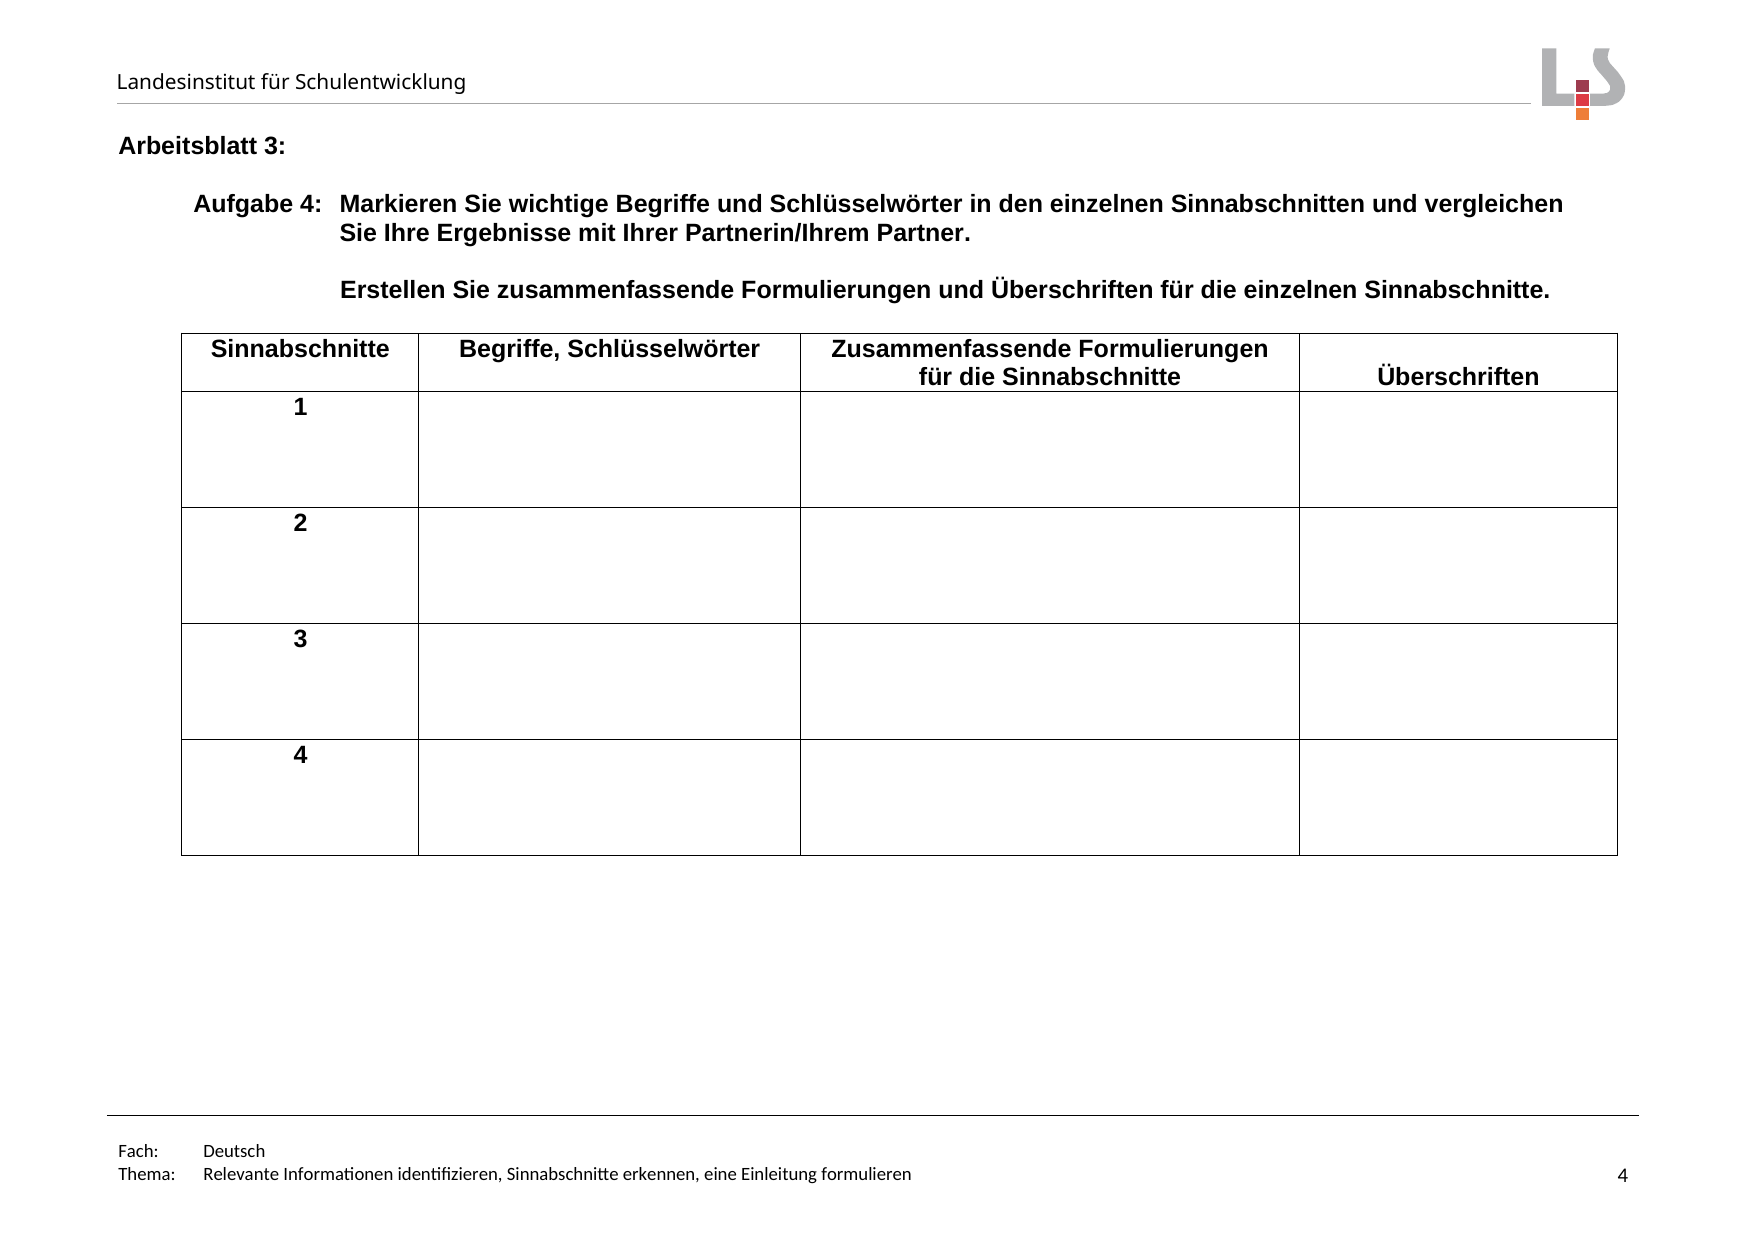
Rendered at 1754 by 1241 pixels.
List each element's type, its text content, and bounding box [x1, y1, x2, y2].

table_cell 3 [182, 624, 418, 739]
text Arbeitsblatt 3: [118, 131, 1606, 160]
table_cell [419, 508, 800, 623]
table_cell [419, 392, 800, 507]
table_cell 4 [182, 740, 418, 855]
table_header Zusammenfassende Formulierungen für die Sinnabschnitte [801, 334, 1299, 391]
table_header Überschriften [1300, 334, 1617, 391]
table_header Sinnabschnitte [182, 334, 418, 391]
table_cell 2 [182, 508, 418, 623]
table_cell [801, 624, 1299, 739]
table_cell [419, 624, 800, 739]
table_cell [801, 508, 1299, 623]
table_cell 1 [182, 392, 418, 507]
list Aufgabe 4: Markieren Sie wichtige Begriffe und Schlüsselwörter in den einzelnen Sinnabschnitten und vergleichen Sie Ihre Ergebnisse mit Ihrer Partnerin/Ihrem Partner. [193, 189, 1606, 246]
table_cell [1300, 508, 1617, 623]
table_cell [1300, 740, 1617, 855]
table_cell [1300, 392, 1617, 507]
table_cell [801, 392, 1299, 507]
table_cell [1300, 624, 1617, 739]
table_header Begriffe, Schlüsselwörter [419, 334, 800, 391]
list Erstellen Sie zusammenfassende Formulierungen und Überschriften für die einzelnen Sinnabschnitte. [339, 275, 1606, 304]
table_cell [419, 740, 800, 855]
table_cell [801, 740, 1299, 855]
